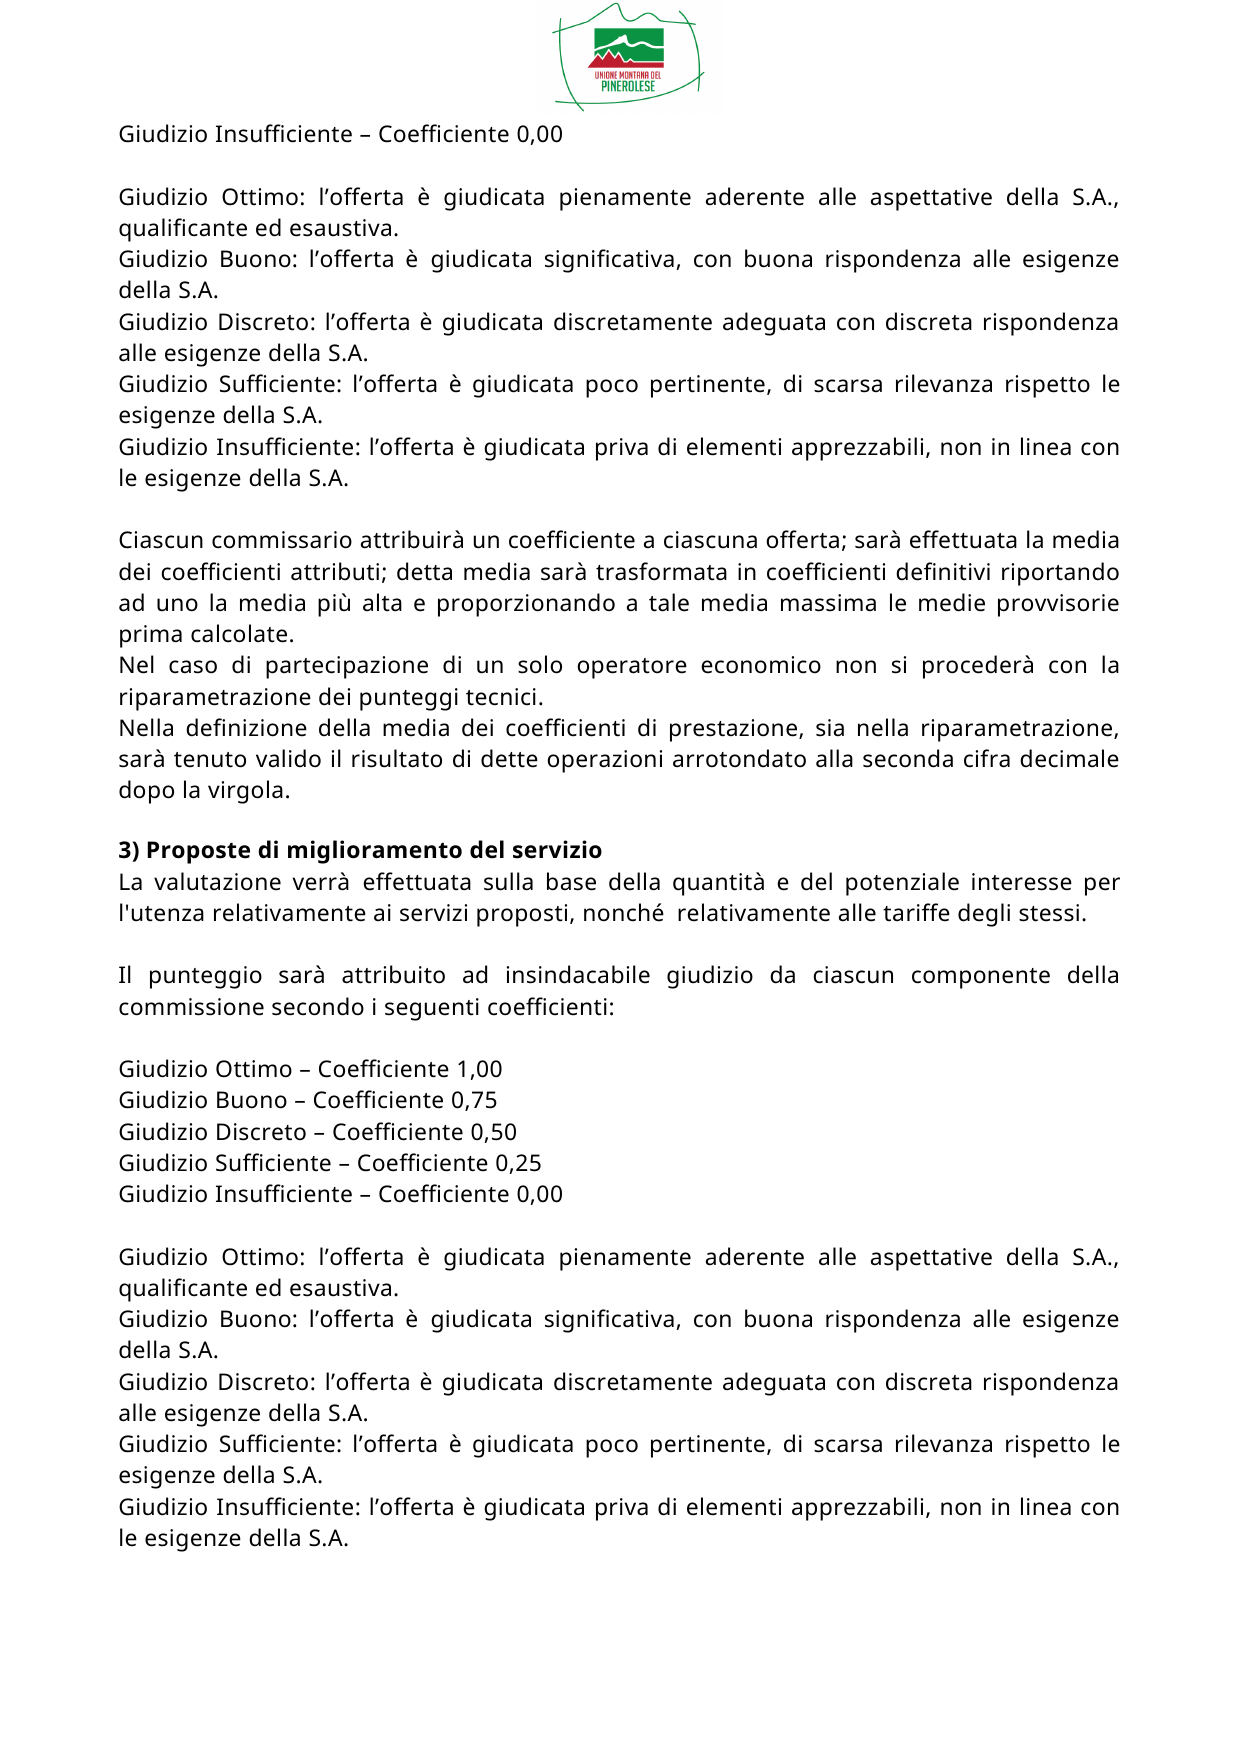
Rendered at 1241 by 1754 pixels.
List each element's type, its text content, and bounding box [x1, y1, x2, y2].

text Giudizio Sufficiente: l’offerta è giudicata poco pertinente, di scarsa rilevanza rispetto le esigenze della S.A. [118, 1428, 1122, 1491]
text Giudizio Ottimo – Coefficiente 1,00 [118, 1053, 1122, 1084]
text Giudizio Buono – Coefficiente 0,75 [118, 1084, 1122, 1116]
text Giudizio Buono: l’offerta è giudicata significativa, con buona rispondenza alle esigenze della S.A. [118, 1303, 1122, 1366]
text Giudizio Insufficiente – Coefficiente 0,00 [118, 118, 1122, 149]
text Nella definizione della media dei coefficienti di prestazione, sia nella riparametrazione, sarà tenuto valido il risultato di dette operazioni arrotondato alla seconda cifra decimale dopo la virgola. [118, 712, 1122, 806]
text Giudizio Ottimo: l’offerta è giudicata pienamente aderente alle aspettative della S.A., qualificante ed esaustiva. [118, 1241, 1122, 1303]
text Giudizio Insufficiente: l’offerta è giudicata priva di elementi apprezzabili, non in linea con le esigenze della S.A. [118, 1491, 1122, 1553]
text Giudizio Discreto: l’offerta è giudicata discretamente adeguata con discreta rispondenza alle esigenze della S.A. [118, 306, 1122, 368]
text 3) Proposte di miglioramento del servizio [118, 834, 1122, 866]
text Giudizio Ottimo: l’offerta è giudicata pienamente aderente alle aspettative della S.A., qualificante ed esaustiva. [118, 181, 1122, 243]
text Giudizio Insufficiente – Coefficiente 0,00 [118, 1178, 1122, 1209]
text Ciascun commissario attribuirà un coefficiente a ciascuna offerta; sarà effettuata la media dei coefficienti attributi; detta media sarà trasformata in coefficienti definitivi riportando ad uno la media più alta e proporzionando a tale media massima le medie provvisorie prima calcolate. [118, 524, 1122, 649]
text Il punteggio sarà attribuito ad insindacabile giudizio da ciascun componente della commissione secondo i seguenti coefficienti: [118, 959, 1122, 1022]
text Giudizio Insufficiente: l’offerta è giudicata priva di elementi apprezzabili, non in linea con le esigenze della S.A. [118, 431, 1122, 493]
text Giudizio Sufficiente: l’offerta è giudicata poco pertinente, di scarsa rilevanza rispetto le esigenze della S.A. [118, 368, 1122, 431]
text Giudizio Sufficiente – Coefficiente 0,25 [118, 1147, 1122, 1178]
text Giudizio Discreto: l’offerta è giudicata discretamente adeguata con discreta rispondenza alle esigenze della S.A. [118, 1366, 1122, 1428]
text Giudizio Discreto – Coefficiente 0,50 [118, 1116, 1122, 1147]
text La valutazione verrà effettuata sulla base della quantità e del potenziale interesse per l'utenza relativamente ai servizi proposti, nonché relativamente alle tariffe degli stessi. [118, 866, 1122, 928]
text Giudizio Buono: l’offerta è giudicata significativa, con buona rispondenza alle esigenze della S.A. [118, 243, 1122, 306]
text Nel caso di partecipazione di un solo operatore economico non si procederà con la riparametrazione dei punteggi tecnici. [118, 649, 1122, 712]
